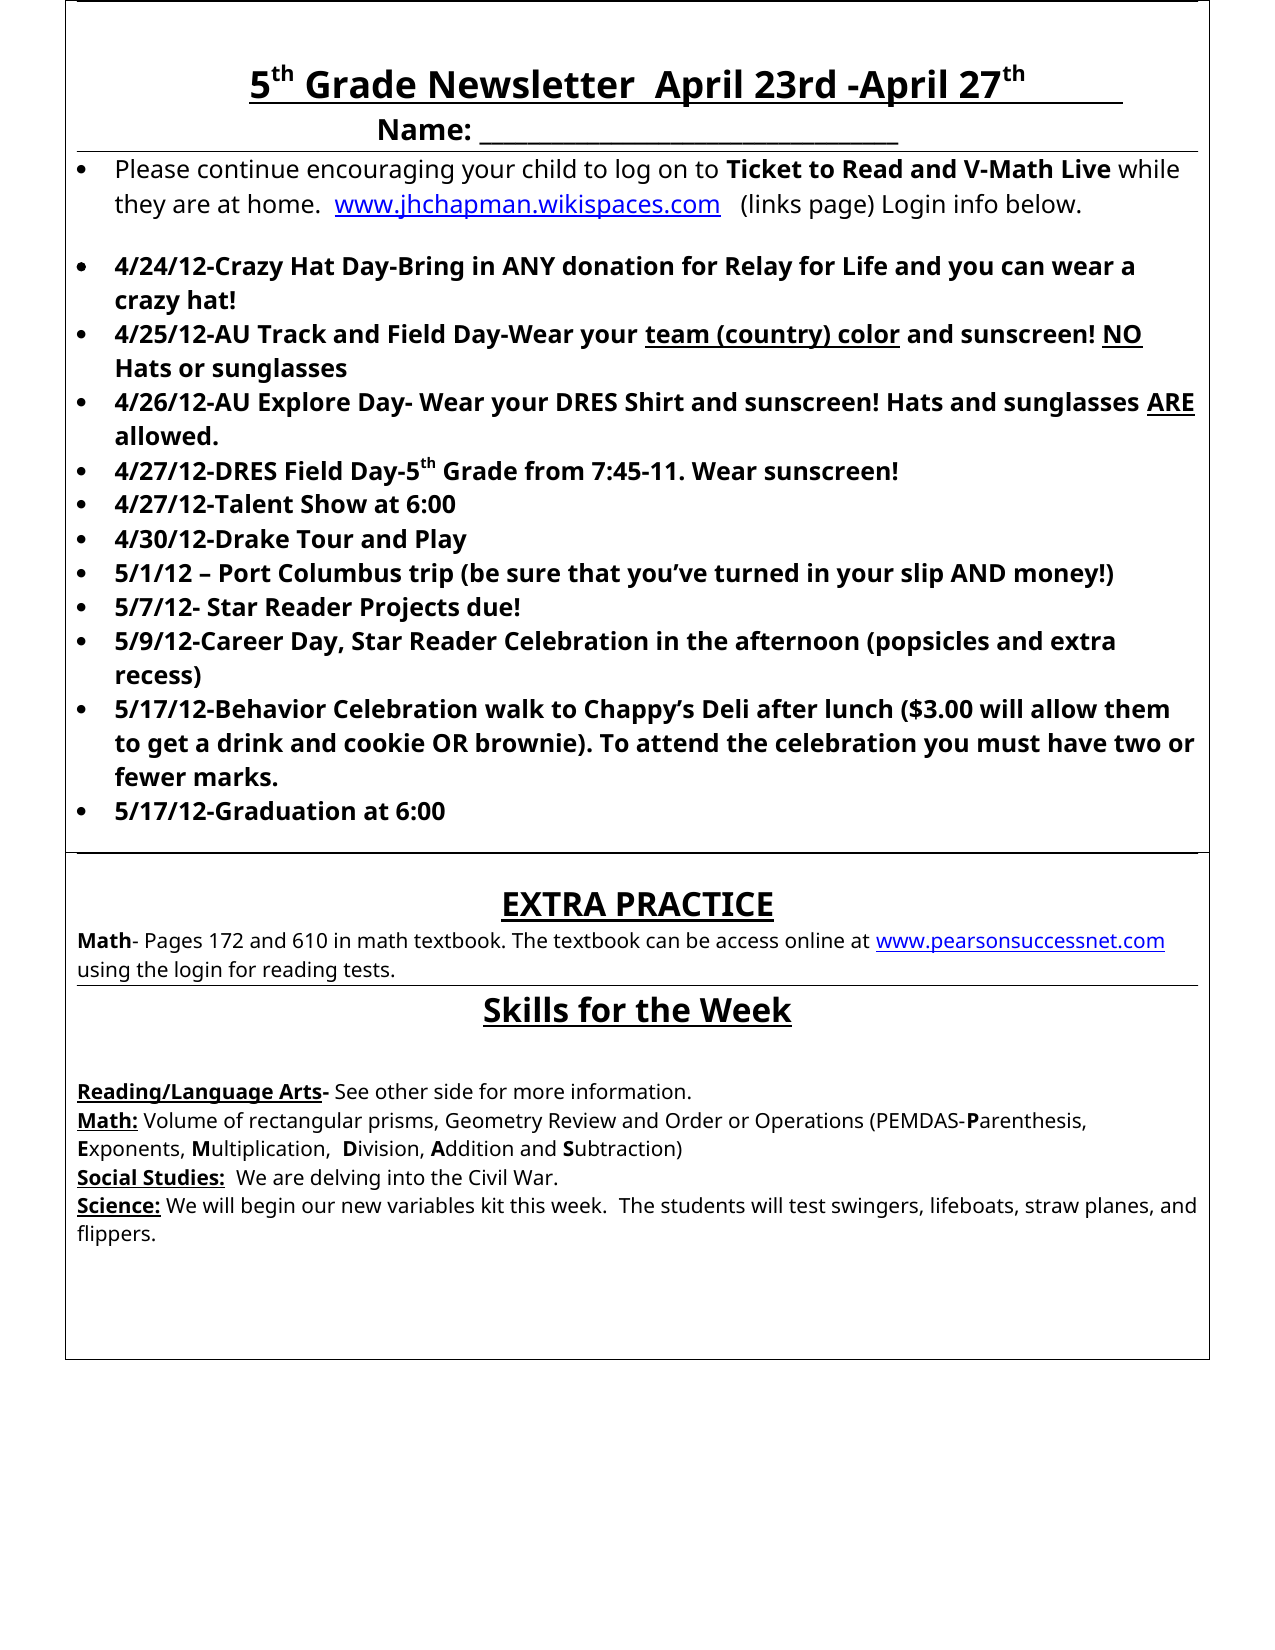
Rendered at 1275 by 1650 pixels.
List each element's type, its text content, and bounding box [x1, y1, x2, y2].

table_header 5th Grade Newsletter April 23rd -April 27th Name: ___________________________________ Please continue encouraging your child to log on to Ticket to Read and V-Math Live while they are at home. www.jhchapman.wikispaces.com (links page) Login info below. 4/24/12-Crazy Hat Day-Bring in ANY donation for Relay for Life and you can wear a crazy hat! 4/25/12-AU Track and Field Day-Wear your team (country) color and sunscreen! NO Hats or sunglasses 4/26/12-AU Explore Day- Wear your DRES Shirt and sunscreen! Hats and sunglasses ARE allowed. 4/27/12-DRES Field Day-5th Grade from 7:45-11. Wear sunscreen! 4/27/12-Talent Show at 6:00 4/30/12-Drake Tour and Play 5/1/12 – Port Columbus trip (be sure that you’ve turned in your slip AND money!) 5/7/12- Star Reader Projects due! 5/9/12-Career Day, Star Reader Celebration in the afternoon (popsicles and extra recess) 5/17/12-Behavior Celebration walk to Chappy’s Deli after lunch ($3.00 will allow them to get a drink and cookie OR brownie). To attend the celebration you must have two or fewer marks. 5/17/12-Graduation at 6:00 [66, 1, 1209, 852]
table_cell EXTRA PRACTICE Math- Pages 172 and 610 in math textbook. The textbook can be access online at www.pearsonsuccessnet.com using the login for reading tests. Skills for the Week Reading/Language Arts- See other side for more information. Math: Volume of rectangular prisms, Geometry Review and Order or Operations (PEMDAS-Parenthesis, Exponents, Multiplication, Division, Addition and Subtraction) Social Studies: We are delving into the Civil War. Science: We will begin our new variables kit this week. The students will test swingers, lifeboats, straw planes, and flippers. [66, 853, 1209, 1359]
